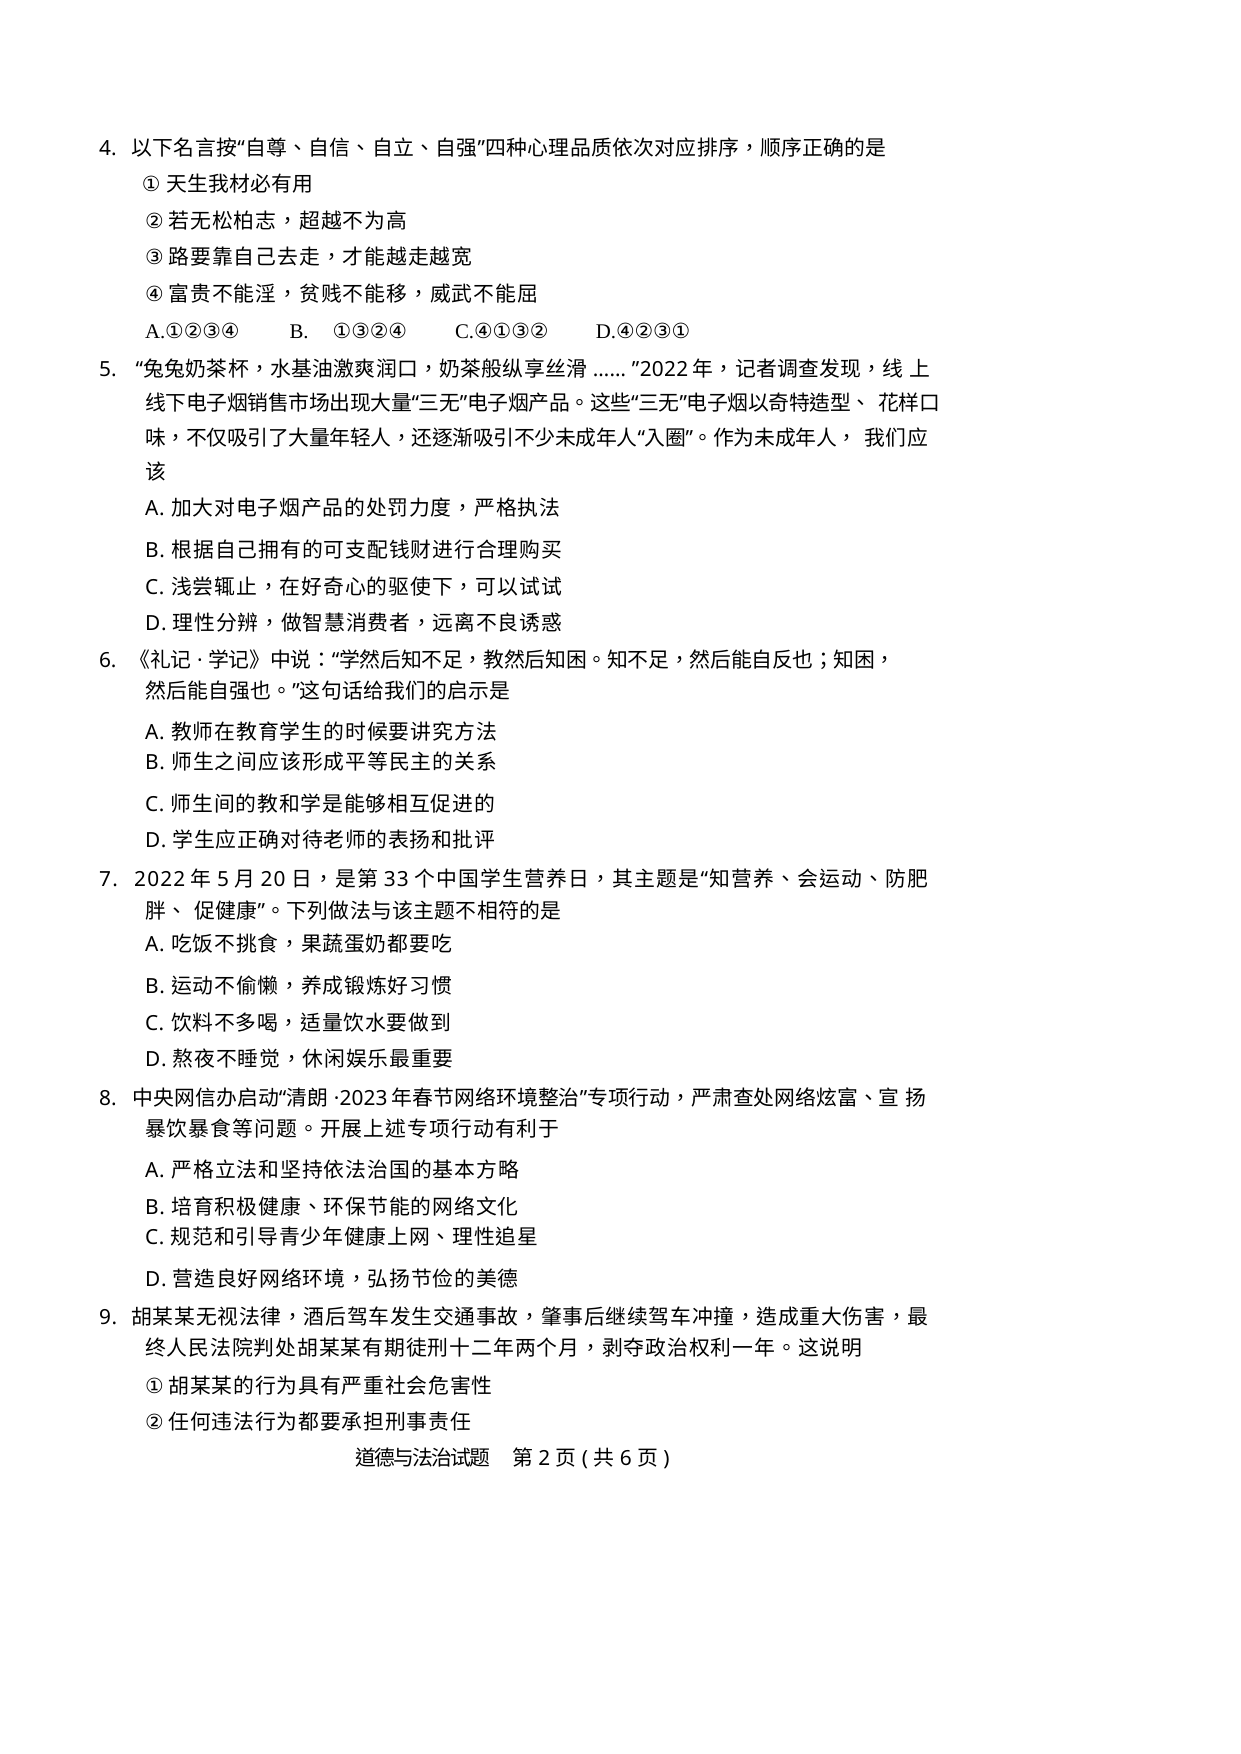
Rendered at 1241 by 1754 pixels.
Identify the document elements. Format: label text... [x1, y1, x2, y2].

text 5. “兔兔奶茶杯，水基油激爽润口，奶茶般纵享丝滑 …… ”2022年，记者调查发现，线 上线下电子烟销售市场出现大量“三无”电子烟产品。这些“三无”电子烟以奇特造型、 花样口味，不仅吸引了大量年轻人，还逐渐吸引不少未成年人“入圈”。作为未成年人， 我们应该 [99, 354, 947, 485]
text B. 师生之间应该形成平等民主的关系 [145, 755, 1054, 791]
text A. 加大对电子烟产品的处罚力度，严格执法 [145, 501, 1054, 537]
text ④富贵不能淫，贫贱不能移，威武不能屈 [145, 281, 1054, 306]
text 8. 中央网信办启动“清朗 ·2023年春节网络环境整治”专项行动，严肃查处网络炫富、宣 扬暴饮暴食等问题。开展上述专项行动有利于 [99, 1083, 943, 1142]
text 6. 《礼记 · 学记》中说：“学然后知不足，教然后知困。知不足，然后能自反也；知困， [99, 647, 1054, 672]
text C. 规范和引导青少年健康上网、理性追星 [145, 1230, 1054, 1265]
text A. 吃饭不挑食，果蔬蛋奶都要吃 [145, 938, 1054, 973]
text ③路要靠自己去走，才能越走越宽 [145, 244, 1054, 270]
text ②任何违法行为都要承担刑事责任 [145, 1409, 1054, 1434]
text 4. 以下名言按“自尊、自信、自立、自强”四种心理品质依次对应排序，顺序正确的是 [99, 135, 1054, 161]
text ① 天生我材必有用 [142, 171, 1054, 197]
text D. 营造良好网络环境，弘扬节俭的美德 [145, 1266, 1054, 1291]
text 然后能自强也。”这句话给我们的启示是 [145, 684, 1054, 718]
text D. 熬夜不睡觉，休闲娱乐最重要 [145, 1046, 1054, 1072]
text D. 理性分辨，做智慧消费者，远离不良诱惑 [145, 610, 1054, 636]
text 道德与法治试题 第 2 页 ( 共 6 页 ) [355, 1444, 1054, 1470]
text A. 教师在教育学生的时候要讲究方法 [145, 718, 1054, 744]
text D. 学生应正确对待老师的表扬和批评 [145, 827, 1054, 853]
text B. 根据自己拥有的可支配钱财进行合理购买 [145, 537, 1054, 563]
text ①胡某某的行为具有严重社会危害性 [145, 1373, 1054, 1399]
text ②若无松柏志，超越不为高 [145, 208, 1054, 233]
text 7. 2022年5月20日，是第33个中国学生营养日，其主题是“知营养、会运动、防肥胖、 促健康”。下列做法与该主题不相符的是 [99, 864, 953, 924]
text C. 师生间的教和学是能够相互促进的 [145, 791, 1054, 816]
text A.①②③④ B. ①③②④ C.④①③② D.④②③① [145, 318, 1054, 344]
text C. 饮料不多喝，适量饮水要做到 [145, 1010, 1054, 1036]
text A. 严格立法和坚持依法治国的基本方略 [145, 1157, 1054, 1183]
text B. 培育积极健康、环保节能的网络文化 [145, 1194, 1054, 1219]
text 9. 胡某某无视法律，酒后驾车发生交通事故，肇事后继续驾车冲撞，造成重大伤害，最 终人民法院判处胡某某有期徒刑十二年两个月，剥夺政治权利一年。这说明 [99, 1302, 943, 1361]
text C. 浅尝辄止，在好奇心的驱使下，可以试试 [145, 573, 1054, 599]
text B. 运动不偷懒，养成锻炼好习惯 [145, 973, 1054, 999]
